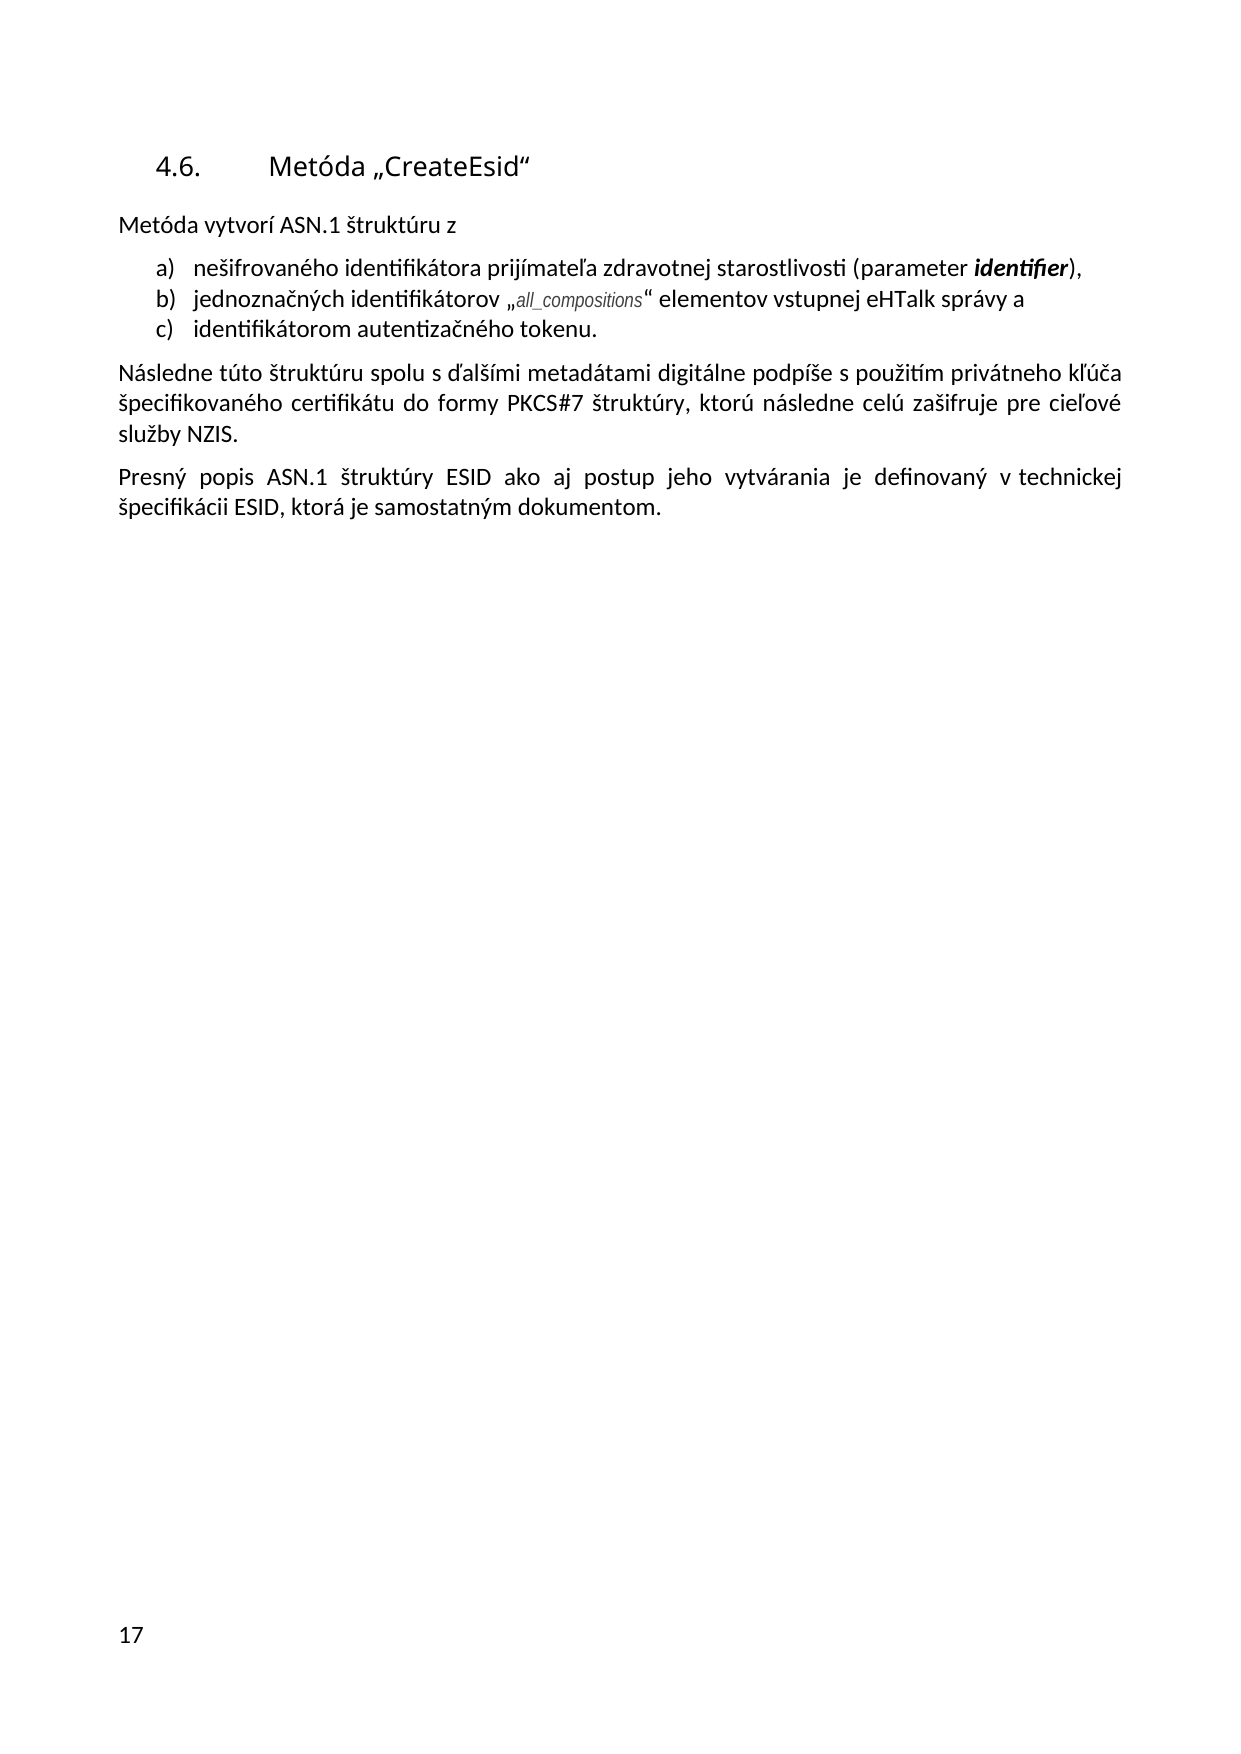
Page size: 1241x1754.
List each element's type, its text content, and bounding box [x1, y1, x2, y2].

list jednoznačných identifikátorov „all_compositions“ elementov vstupnej eHTalk správy a [156, 283, 1122, 314]
text Metóda vytvorí ASN.1 štruktúru z [118, 209, 1122, 240]
subtitle Metóda „CreateEsid“ [156, 148, 1122, 184]
list identifikátorom autentizačného tokenu. [156, 314, 1122, 344]
text Následne túto štruktúru spolu s ďalšími metadátami digitálne podpíše s použitím privátneho kľúča špecifikovaného certifikátu do formy PKCS#7 štruktúry, ktorú následne celú zašifruje pre cieľové služby NZIS. [118, 357, 1122, 448]
text Presný popis ASN.1 štruktúry ESID ako aj postup jeho vytvárania je definovaný v technickej špecifikácii ESID, ktorá je samostatným dokumentom. [118, 461, 1122, 522]
list nešifrovaného identifikátora prijímateľa zdravotnej starostlivosti (parameter identifier), [156, 253, 1122, 283]
